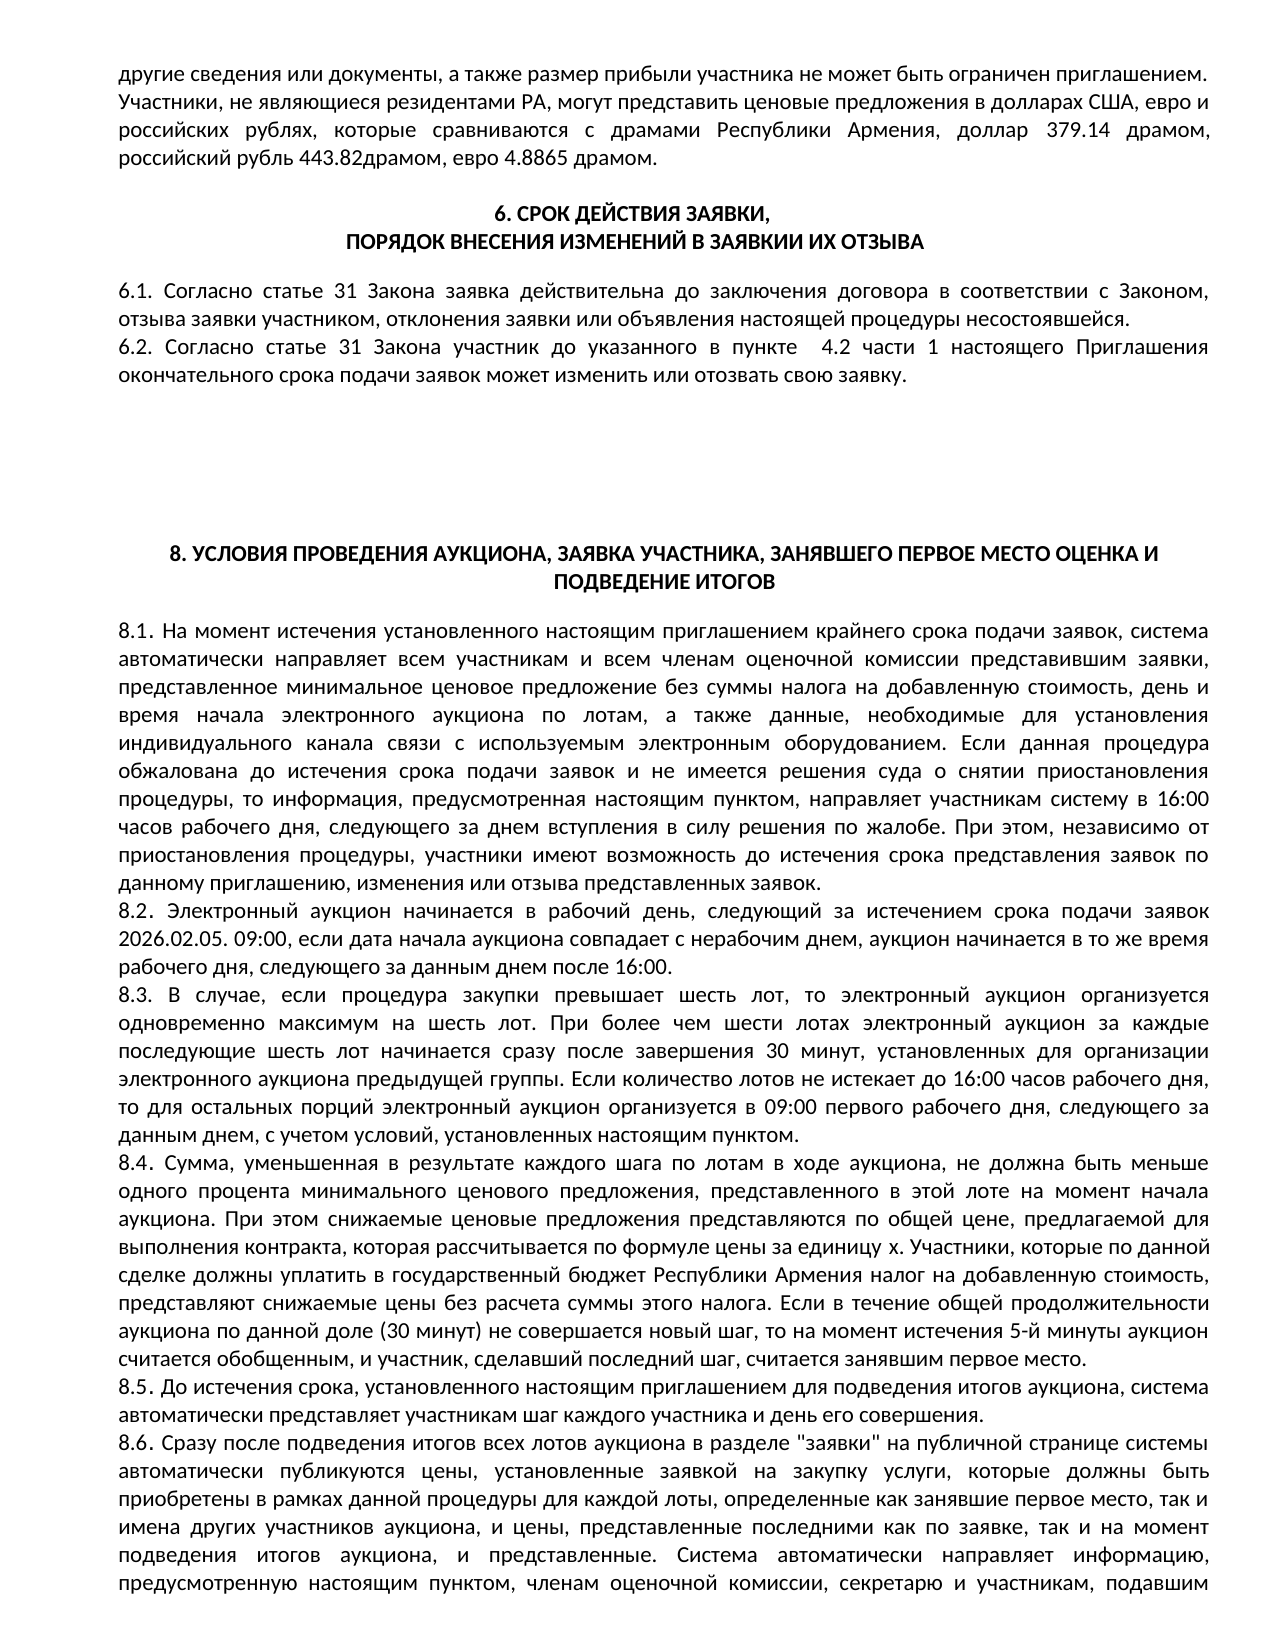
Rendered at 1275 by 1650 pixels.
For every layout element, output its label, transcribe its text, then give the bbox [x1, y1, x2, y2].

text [118, 59, 1211, 87]
text 8.1․ На момент истечения установленного настоящим приглашением крайнего срока подачи заявок, система автоматически направляет всем участникам и всем членам оценочной комиссии представившим заявки, представленное минимальное ценовое предложение без суммы налога на добавленную стоимость, день и время начала электронного аукциона по лотам, а также данные, необходимые для установления индивидуального канала связи с используемым электронным оборудованием. Если данная процедура обжалована до истечения срока подачи заявок и не имеется решения суда о снятии приостановления процедуры, то информация, предусмотренная настоящим пунктом, направляет участникам систему в 16:00 часов рабочего дня, следующего за днем вступления в силу решения по жалобе. При этом, независимо от приостановления процедуры, участники имеют возможность до истечения срока представления заявок по данному приглашению, изменения или отзыва представленных заявок. [118, 616, 1211, 896]
text 8.3. В случае, если процедура закупки превышает шесть лот, то электронный аукцион организуется одновременно максимум на шесть лот. При более чем шести лотах электронный аукцион за каждые последующие шесть лот начинается сразу после завершения 30 минут, установленных для организации электронного аукциона предыдущей группы. Если количество лотов не истекает до 16:00 часов рабочего дня, то для остальных порций электронный аукцион организуется в 09:00 первого рабочего дня, следующего за данным днем, с учетом условий, установленных настоящим пунктом. [118, 980, 1211, 1148]
text 6.1. Согласно статье 31 Закона заявка действительна до заключения договора в соответствии с Законом, отзыва заявки участником, отклонения заявки или объявления настоящей процедуры несостоявшейся. [118, 276, 1211, 332]
text 8.2․ Электронный аукцион начинается в рабочий день, следующий за истечением срока подачи заявок 2026.02.05. 09:00 , если дата начала аукциона совпадает с нерабочим днем, аукцион начинается в то же время рабочего дня, следующего за данным днем после 16:00. [118, 896, 1211, 980]
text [118, 1428, 1211, 1596]
text 8.5․ До истечения срока, установленного настоящим приглашением для подведения итогов аукциона, система автоматически представляет участникам шаг каждого участника и день его совершения. [118, 1372, 1211, 1428]
text 6. СРОК ДЕЙСТВИЯ ЗАЯВКИ, ПОРЯДОК ВНЕСЕНИЯ ИЗМЕНЕНИЙ В ЗАЯВКИИ ИХ ОТЗЫВА [118, 199, 1152, 255]
text Участники, не являющиеся резидентами РА, могут представить ценовые предложения в долларах США, евро и российских рублях, которые сравниваются с драмами Республики Армения, доллар 379.14 драмом, российский рубль 443.82драмом, евро 4.8865 драмом. [118, 87, 1211, 171]
text 8. УСЛОВИЯ ПРОВЕДЕНИЯ АУКЦИОНА, ЗАЯВКА УЧАСТНИКА, ЗАНЯВШЕГО ПЕРВОЕ МЕСТО ОЦЕНКА И ПОДВЕДЕНИЕ ИТОГОВ [118, 539, 1211, 595]
text 6.2. Согласно статье 31 Закона участник до указанного в пункте 4.2 части 1 настоящего Приглашения окончательного срока подачи заявок может изменить или отозвать свою заявку. [118, 332, 1211, 388]
text 8.4․ Сумма, уменьшенная в результате каждого шага по лотам в ходе аукциона, не должна быть меньше одного процента минимального ценового предложения, представленного в этой лоте на момент начала аукциона. При этом снижаемые ценовые предложения представляются по общей цене, предлагаемой для выполнения контракта, которая рассчитывается по формуле цены за единицу x. Участники, которые по данной сделке должны уплатить в государственный бюджет Республики Армения налог на добавленную стоимость, представляют снижаемые цены без расчета суммы этого налога. Если в течение общей продолжительности аукциона по данной доле (30 минут) не совершается новый шаг, то на момент истечения 5-й минуты аукцион считается обобщенным, и участник, сделавший последний шаг, считается занявшим первое место. [118, 1148, 1211, 1372]
